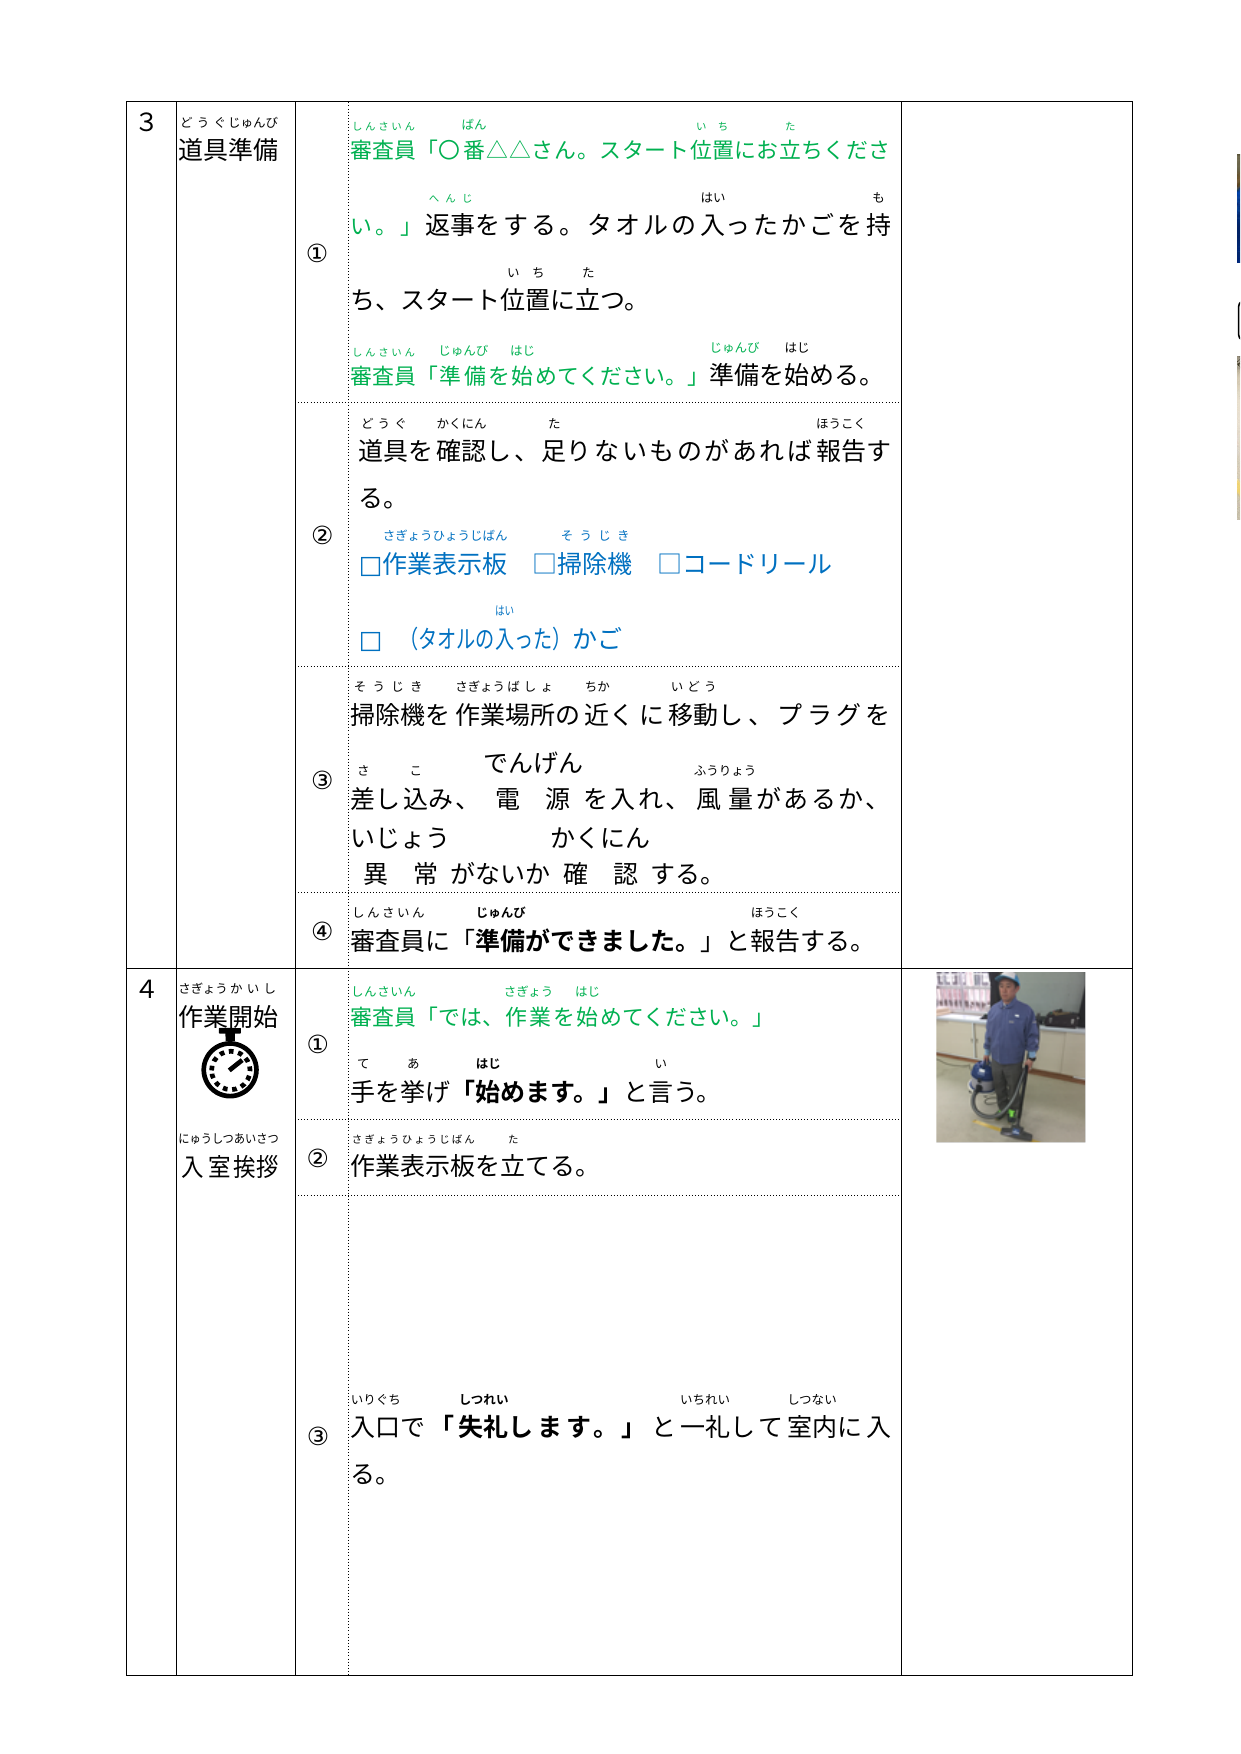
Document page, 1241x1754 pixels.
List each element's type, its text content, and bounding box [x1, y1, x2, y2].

table_cell をし、りないものがあればする。 □ □ □コードリール □ （タオルのった）かご [349, 402, 901, 666]
table_cell ③ [296, 1195, 348, 1675]
table_cell [177, 102, 295, 968]
table_cell に「ができました。」とする。 [349, 892, 901, 968]
table_cell 「では、をめてください。」 をげ「めます。」とう。 [349, 969, 901, 1119]
picture [1237, 154, 1241, 263]
table_cell をのくにし、プラグを しみ、を入れ、があるか、がないかする。 [349, 666, 901, 892]
table_cell [296, 102, 348, 402]
table_cell ３ [127, 102, 176, 968]
table_cell 「〇△△さん。スタートにおちください。」をする。タオルのったかごをち、スタートにつ。 「をめてください。」をめる。 [349, 102, 901, 402]
table_cell [177, 969, 295, 1675]
table_cell で「します。」としてに入る。 [349, 1195, 901, 1675]
table_cell [902, 102, 1132, 968]
picture [936, 972, 1087, 1144]
table_cell ① [296, 969, 348, 1119]
table_cell をてる。 [349, 1119, 901, 1195]
table_cell ４ [127, 969, 176, 1675]
table_cell [902, 969, 1132, 1675]
table_cell ② [296, 402, 348, 666]
table_cell ③ [296, 666, 348, 892]
table_cell ④ [296, 892, 348, 968]
table_cell ② [296, 1119, 348, 1195]
picture [1237, 356, 1241, 520]
